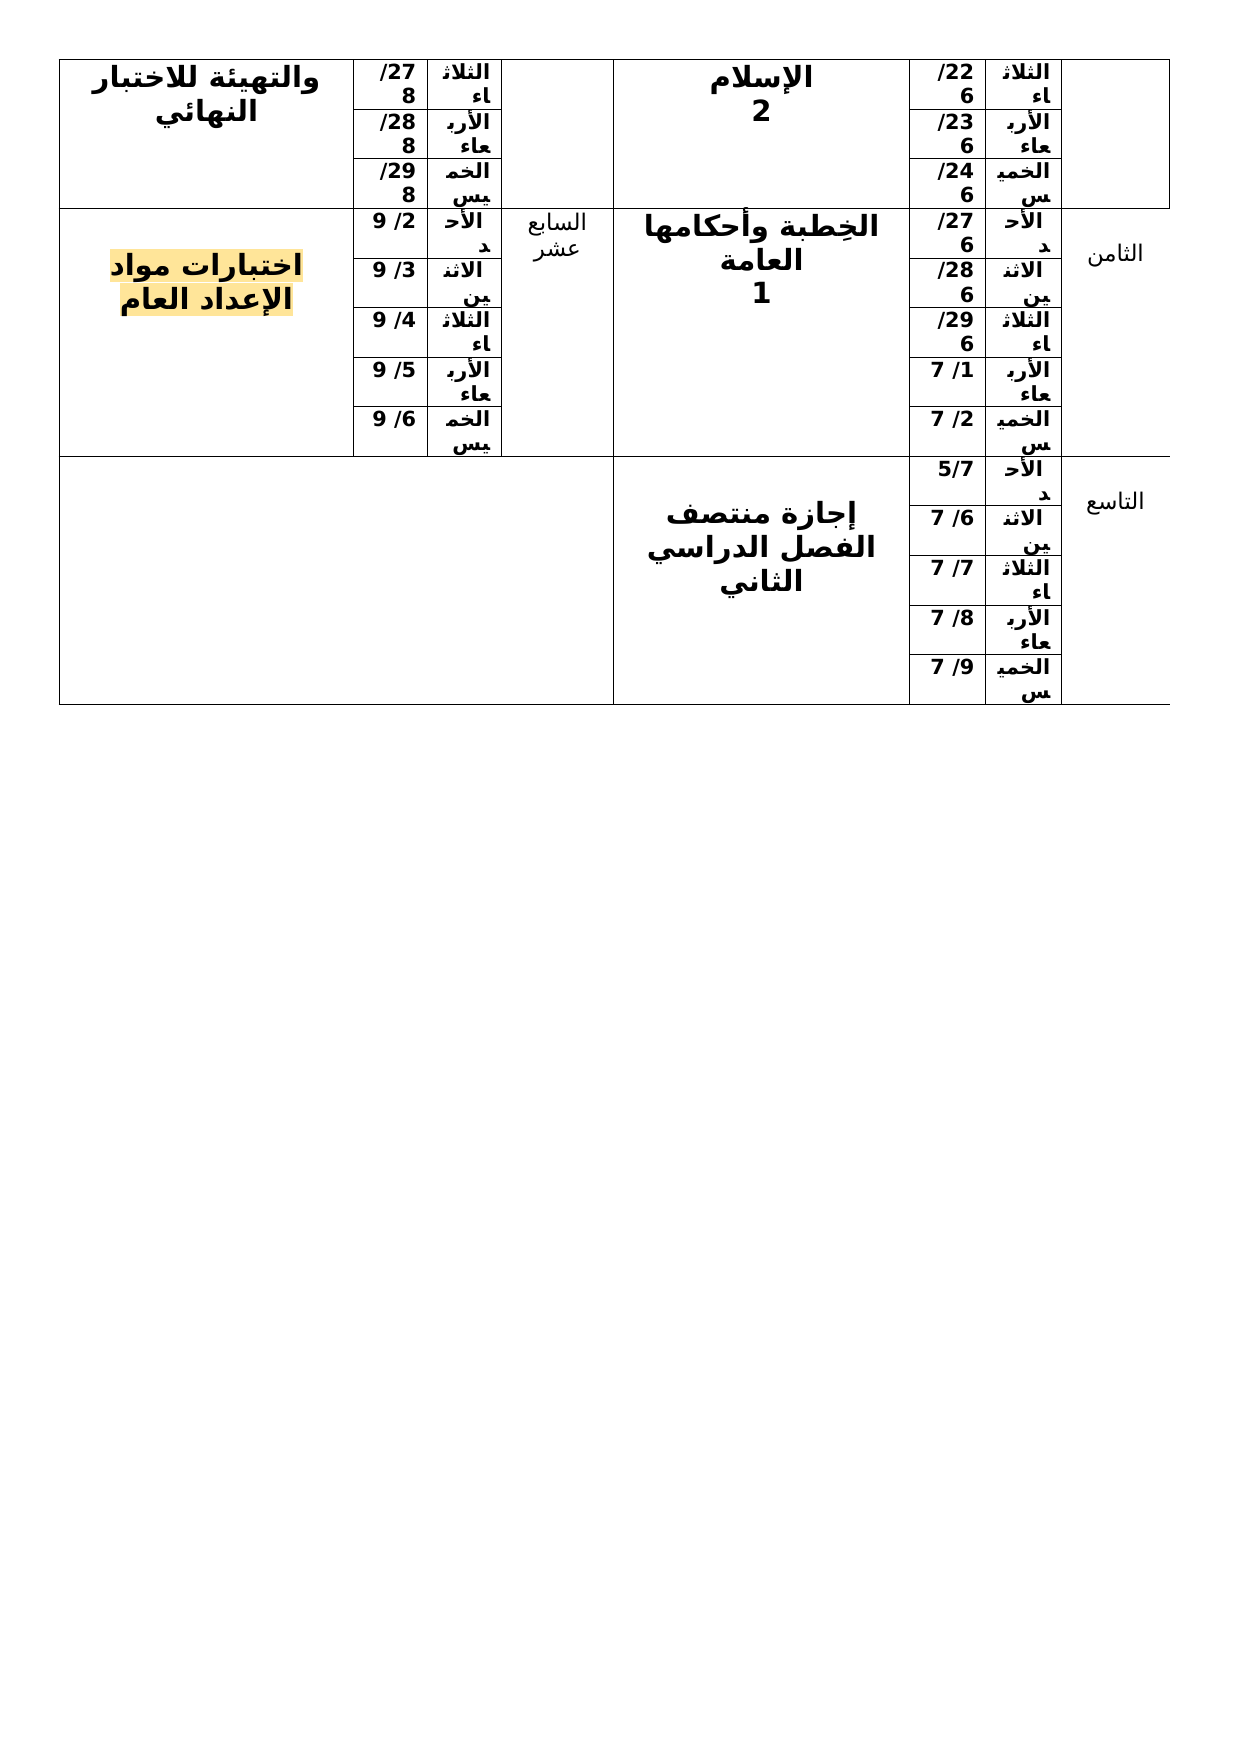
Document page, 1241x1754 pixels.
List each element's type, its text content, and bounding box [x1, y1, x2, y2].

table_cell 6/ 7 [910, 506, 985, 555]
table_cell 29/ 8 [354, 159, 427, 208]
table_cell إجازة منتصف الفصل الدراسي الثاني [614, 457, 909, 704]
table_cell الأربعاء [428, 110, 501, 158]
table_cell الأربعاء [986, 606, 1061, 654]
table_cell 28/ 6 [910, 259, 985, 307]
table_cell التاسع [1062, 457, 1169, 704]
table_cell الثامن [1062, 209, 1169, 456]
table_cell 27/ 6 [910, 209, 985, 257]
table_cell 28/ 8 [354, 110, 427, 158]
table_cell 22/ 6 [910, 60, 985, 109]
table_cell الخميس [986, 407, 1061, 456]
table_cell 5/ 9 [354, 358, 427, 406]
table_cell 8/ 7 [910, 606, 985, 654]
table_cell 3/ 9 [354, 259, 427, 307]
table_cell 29/ 6 [910, 308, 985, 357]
table_cell الأربعاء [986, 358, 1061, 406]
table_cell الاثنين [986, 506, 1061, 555]
table_cell 1/ 7 [910, 358, 985, 406]
table_cell اختبارات مواد الإعداد العام [60, 209, 353, 456]
table_cell الأحد [986, 209, 1061, 257]
table_cell الأربعاء [986, 110, 1061, 158]
table_cell الخميس [986, 159, 1061, 208]
table_cell 9/ 7 [910, 655, 985, 704]
table_cell الأحد [428, 209, 501, 257]
table_cell الثلاثاء [428, 60, 501, 109]
table_cell الأربعاء [428, 358, 501, 406]
table_cell 2/ 7 [910, 407, 985, 456]
table_cell السابع عشر [502, 209, 613, 456]
table_cell 24/ 6 [910, 159, 985, 208]
table_cell 23/ 6 [910, 110, 985, 158]
table_cell الخِطبة وأحكامها العامة 1 [614, 209, 909, 456]
table_cell [60, 457, 613, 704]
table_cell 4/ 9 [354, 308, 427, 357]
table_cell 7/ 7 [910, 556, 985, 604]
table_cell الثلاثاء [428, 308, 501, 357]
table_cell الثلاثاء [986, 308, 1061, 357]
table_cell الخميس [428, 159, 501, 208]
table_cell الاثنين [986, 259, 1061, 307]
table_cell 27/ 8 [354, 60, 427, 109]
table_cell الثلاثاء [986, 556, 1061, 604]
table_cell 5/7 [910, 457, 985, 505]
table_cell الثلاثاء [986, 60, 1061, 109]
table_cell الخميس [986, 655, 1061, 704]
table_cell الاثنين [428, 259, 501, 307]
table_cell الخميس [428, 407, 501, 456]
table_cell 6/ 9 [354, 407, 427, 456]
table_cell 2/ 9 [354, 209, 427, 257]
table_cell الأحد [986, 457, 1061, 505]
